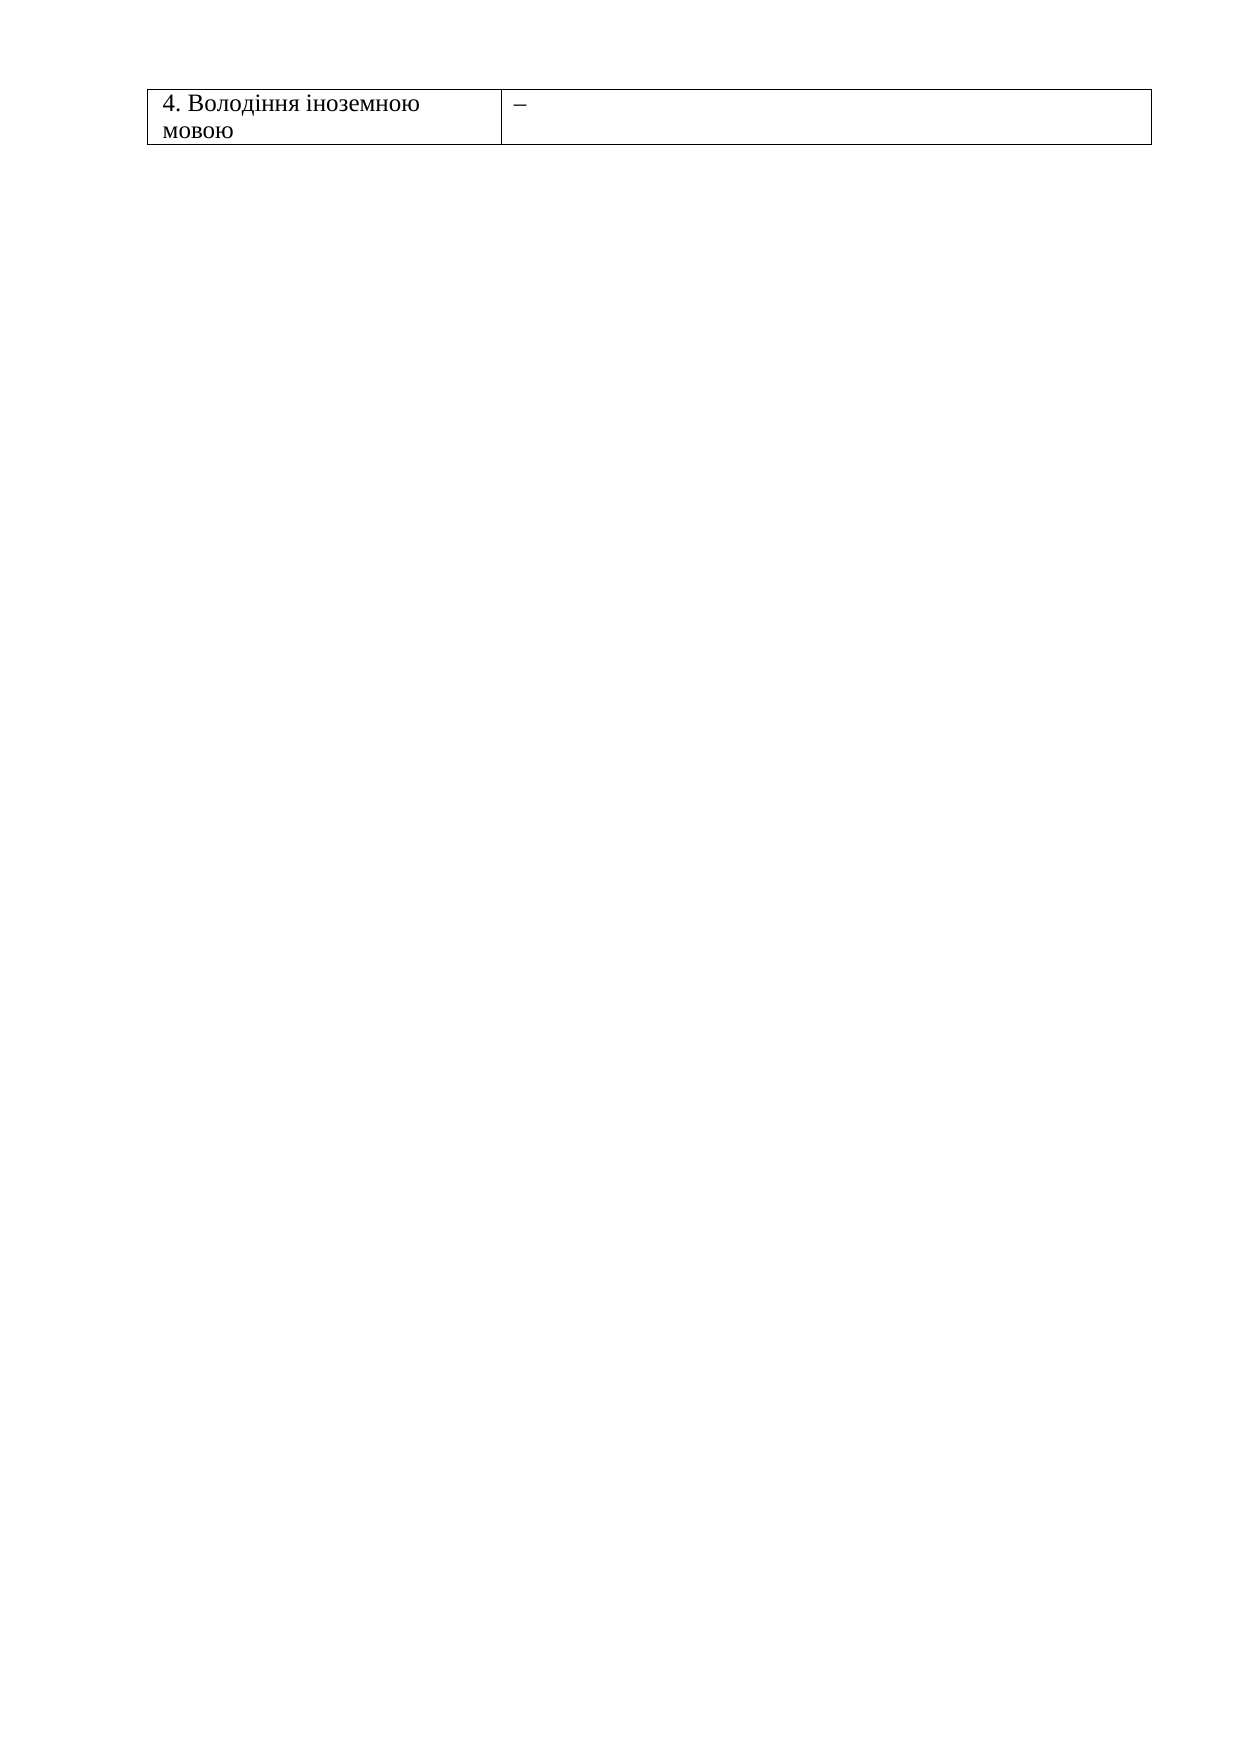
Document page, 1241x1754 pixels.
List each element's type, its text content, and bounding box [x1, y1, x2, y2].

table_cell – [502, 90, 1151, 144]
table_cell 4. Володіння іноземною мовою [148, 90, 501, 144]
